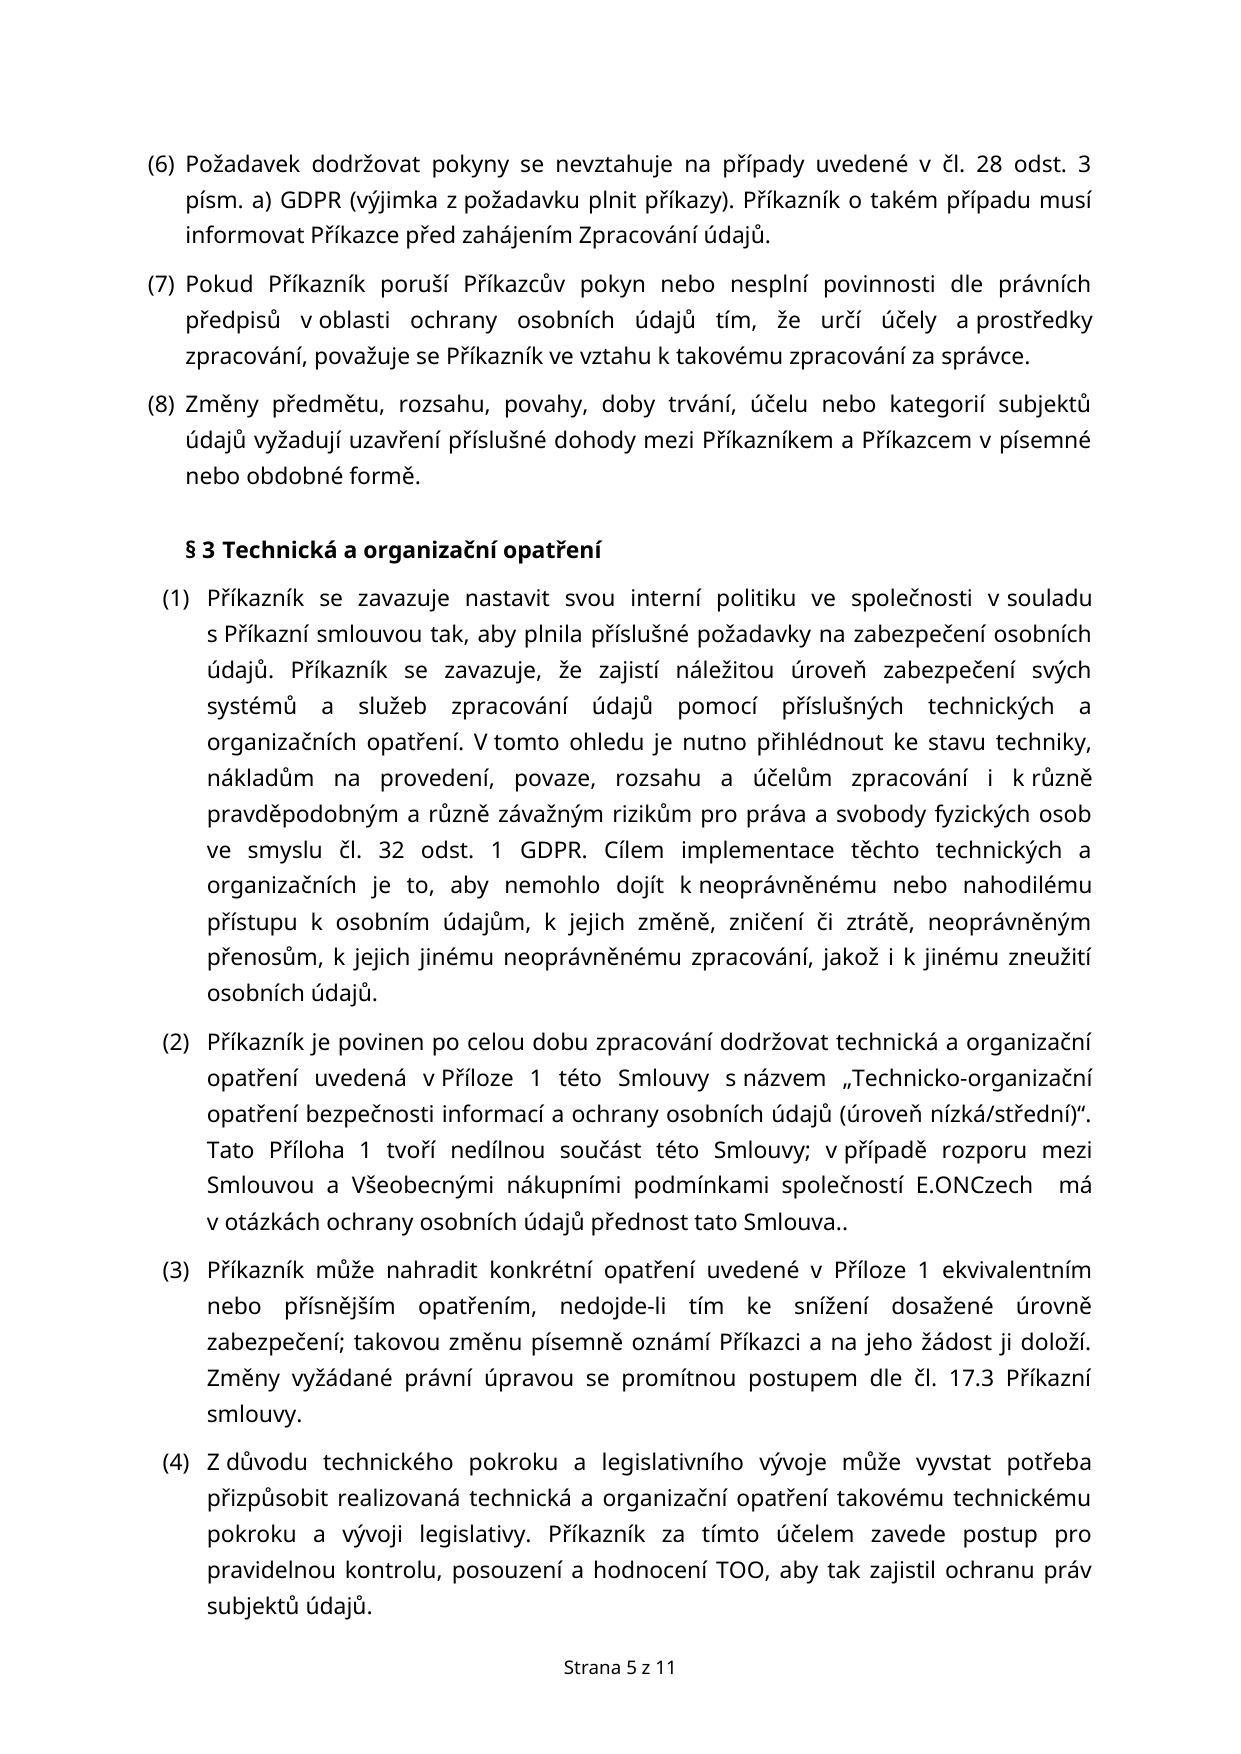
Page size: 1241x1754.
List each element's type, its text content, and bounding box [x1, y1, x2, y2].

list Příkazník se zavazuje nastavit svou interní politiku ve společnosti v souladu s Příkazní smlouvou tak, aby plnila příslušné požadavky na zabezpečení osobních údajů. Příkazník se zavazuje, že zajistí náležitou úroveň zabezpečení svých systémů a služeb zpracování údajů pomocí příslušných technických a organizačních opatření. V tomto ohledu je nutno přihlédnout ke stavu techniky, nákladům na provedení, povaze, rozsahu a účelům zpracování i k různě pravděpodobným a různě závažným rizikům pro práva a svobody fyzických osob ve smyslu čl. 32 odst. 1 GDPR. Cílem implementace těchto technických a organizačních je to, aby nemohlo dojít k neoprávněnému nebo nahodilému přístupu k osobním údajům, k jejich změně, zničení či ztrátě, neoprávněným přenosům, k jejich jinému neoprávněnému zpracování, jakož i k jinému zneužití osobních údajů. [162, 582, 1093, 1008]
text Pokud Příkazník poruší Příkazcův pokyn nebo nesplní povinnosti dle právních předpisů v oblasti ochrany osobních údajů tím, že určí účely a prostředky zpracování, považuje se Příkazník ve vztahu k takovému zpracování za správce. [148, 268, 1093, 371]
text Technická a organizační opatření [185, 533, 1093, 565]
list Příkazník může nahradit konkrétní opatření uvedené v Příloze 1 ekvivalentním nebo přísnějším opatřením, nedojde-li tím ke snížení dosažené úrovně zabezpečení; takovou změnu písemně oznámí Příkazci a na jeho žádost ji doloží. Změny vyžádané právní úpravou se promítnou postupem dle čl. 17.3 Příkazní smlouvy. [162, 1254, 1093, 1429]
list Příkazník je povinen po celou dobu zpracování dodržovat technická a organizační opatření uvedená v Příloze 1 této Smlouvy s názvem „Technicko-organizační opatření bezpečnosti informací a ochrany osobních údajů (úroveň nízká/střední)“. Tato Příloha 1 tvoří nedílnou součást této Smlouvy; v případě rozporu mezi Smlouvou a Všeobecnými nákupními podmínkami společností E.ONCzech má v otázkách ochrany osobních údajů přednost tato Smlouva.. [162, 1026, 1093, 1237]
text Změny předmětu, rozsahu, povahy, doby trvání, účelu nebo kategorií subjektů údajů vyžadují uzavření příslušné dohody mezi Příkazníkem a Příkazcem v písemné nebo obdobné formě. [148, 388, 1093, 491]
text Z důvodu technického pokroku a legislativního vývoje může vyvstat potřeba přizpůsobit realizovaná technická a organizační opatření takovému technickému pokroku a vývoji legislativy. Příkazník za tímto účelem zavede postup pro pravidelnou kontrolu, posouzení a hodnocení TOO, aby tak zajistil ochranu práv subjektů údajů. [162, 1446, 1093, 1621]
text Požadavek dodržovat pokyny se nevztahuje na případy uvedené v čl. 28 odst. 3 písm. a) GDPR (výjimka z požadavku plnit příkazy). Příkazník o takém případu musí informovat Příkazce před zahájením Zpracování údajů. [148, 148, 1093, 251]
